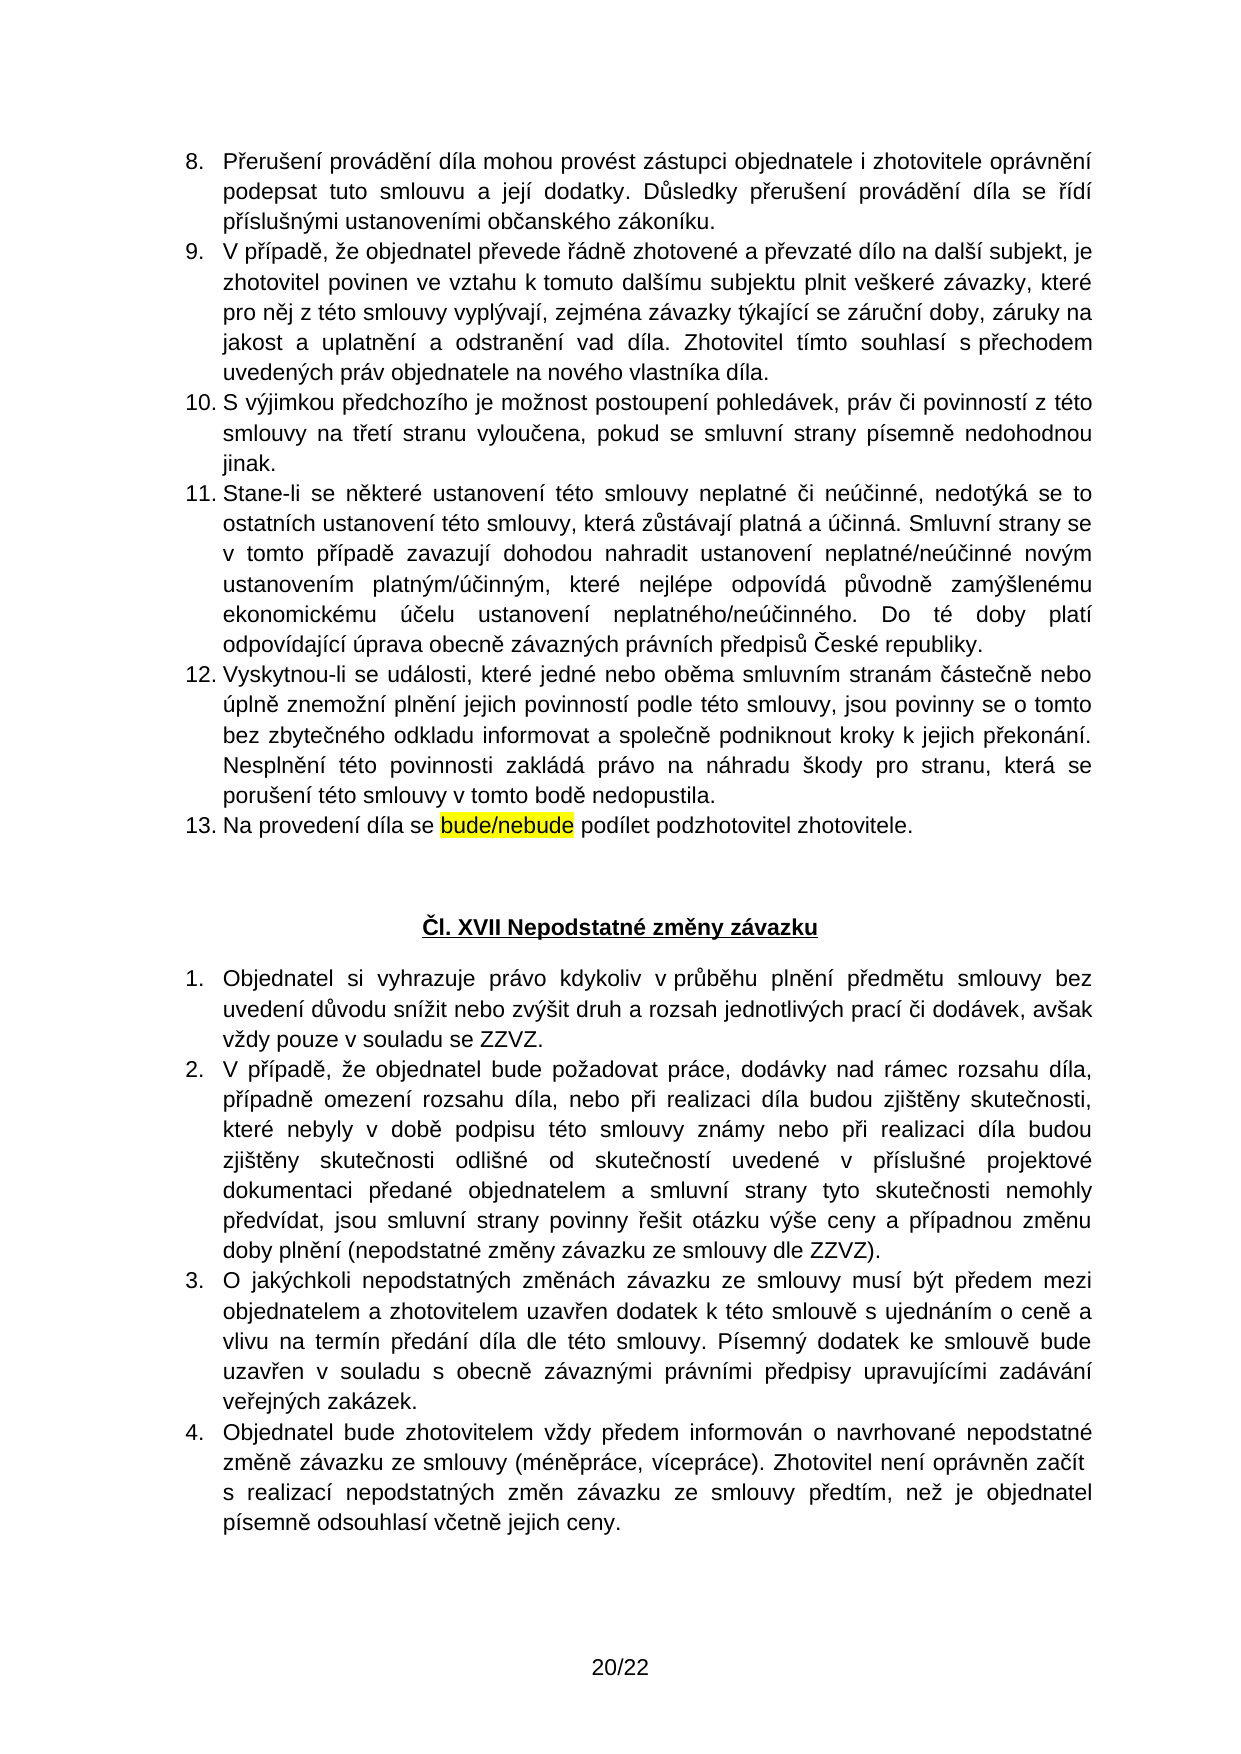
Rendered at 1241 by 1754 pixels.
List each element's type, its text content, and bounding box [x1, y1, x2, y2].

list Na provedení díla se bude/nebude podílet podzhotovitel zhotovitele. [185, 812, 440, 838]
list O jakýchkoli nepodstatných změnách závazku ze smlouvy musí být předem mezi objednatelem a zhotovitelem uzavřen dodatek k této smlouvě s ujednáním o ceně a vlivu na termín předání díla dle této smlouvy. Písemný dodatek ke smlouvě bude uzavřen v souladu s obecně závaznými právními předpisy upravujícími zadávání veřejných zakázek. [185, 1267, 1093, 1414]
list V případě, že objednatel převede řádně zhotovené a převzaté dílo na další subjekt, je zhotovitel povinen ve vztahu k tomuto dalšímu subjektu plnit veškeré závazky, které pro něj z této smlouvy vyplývají, zejména závazky týkající se záruční doby, záruky na jakost a uplatnění a odstranění vad díla. Zhotovitel tímto souhlasí s přechodem uvedených práv objednatele na nového vlastníka díla. [185, 238, 1093, 385]
text Čl. XVII Nepodstatné změny závazku [148, 914, 1093, 941]
list Na provedení díla se bude/nebude podílet podzhotovitel zhotovitele. [574, 812, 1093, 838]
list Přerušení provádění díla mohou provést zástupci objednatele i zhotovitele oprávnění podepsat tuto smlouvu a její dodatky. Důsledky přerušení provádění díla se řídí příslušnými ustanoveními občanského zákoníku. [185, 148, 1093, 234]
list Objednatel bude zhotovitelem vždy předem informován o navrhované nepodstatné změně závazku ze smlouvy (méněpráce, vícepráce). Zhotovitel není oprávněn začít s realizací nepodstatných změn závazku ze smlouvy předtím, než je objednatel písemně odsouhlasí včetně jejich ceny. [185, 1418, 1093, 1535]
list S výjimkou předchozího je možnost postoupení pohledávek, práv či povinností z této smlouvy na třetí stranu vyloučena, pokud se smluvní strany písemně nedohodnou jinak. [185, 389, 1093, 476]
list Stane-li se některé ustanovení této smlouvy neplatné či neúčinné, nedotýká se to ostatních ustanovení této smlouvy, která zůstávají platná a účinná. Smluvní strany se v tomto případě zavazují dohodou nahradit ustanovení neplatné/neúčinné novým ustanovením platným/účinným, které nejlépe odpovídá původně zamýšlenému ekonomickému účelu ustanovení neplatného/neúčinného. Do té doby platí odpovídající úprava obecně závazných právních předpisů České republiky. [185, 480, 1093, 657]
list V případě, že objednatel bude požadovat práce, dodávky nad rámec rozsahu díla, případně omezení rozsahu díla, nebo při realizaci díla budou zjištěny skutečnosti, které nebyly v době podpisu této smlouvy známy nebo při realizaci díla budou zjištěny skutečnosti odlišné od skutečností uvedené v příslušné projektové dokumentaci předané objednatelem a smluvní strany tyto skutečnosti nemohly předvídat, jsou smluvní strany povinny řešit otázku výše ceny a případnou změnu doby plnění (nepodstatné změny závazku ze smlouvy dle ZZVZ). [185, 1056, 1093, 1263]
list Objednatel si vyhrazuje právo kdykoliv v průběhu plnění předmětu smlouvy bez uvedení důvodu snížit nebo zvýšit druh a rozsah jednotlivých prací či dodávek, avšak vždy pouze v souladu se ZZVZ. [185, 965, 1093, 1052]
list Vyskytnou-li se události, které jedné nebo oběma smluvním stranám částečně nebo úplně znemožní plnění jejich povinností podle této smlouvy, jsou povinny se o tomto bez zbytečného odkladu informovat a společně podniknout kroky k jejich překonání. Nesplnění této povinnosti zakládá právo na náhradu škody pro stranu, která se porušení této smlouvy v tomto bodě nedopustila. [185, 661, 1093, 808]
